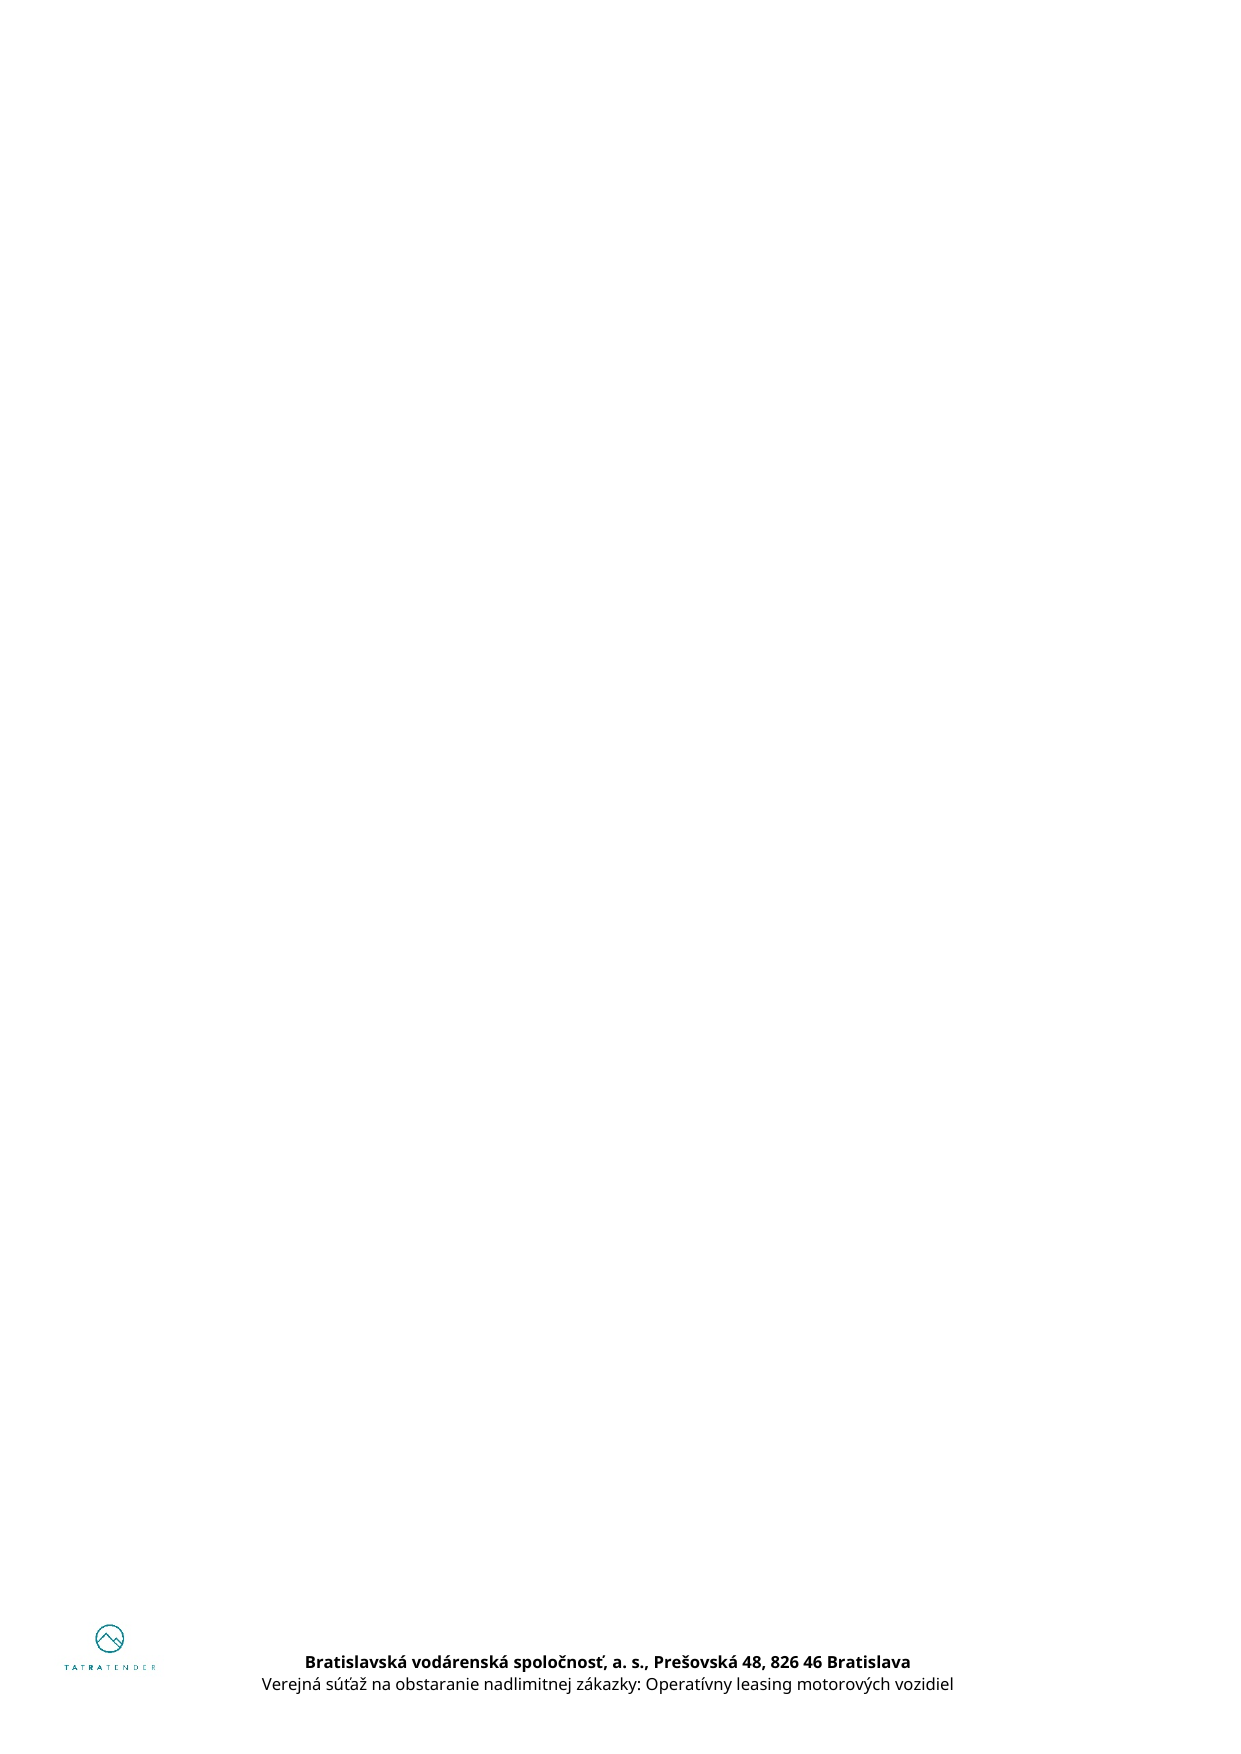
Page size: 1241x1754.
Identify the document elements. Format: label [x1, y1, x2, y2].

picture [43, 1600, 176, 1694]
